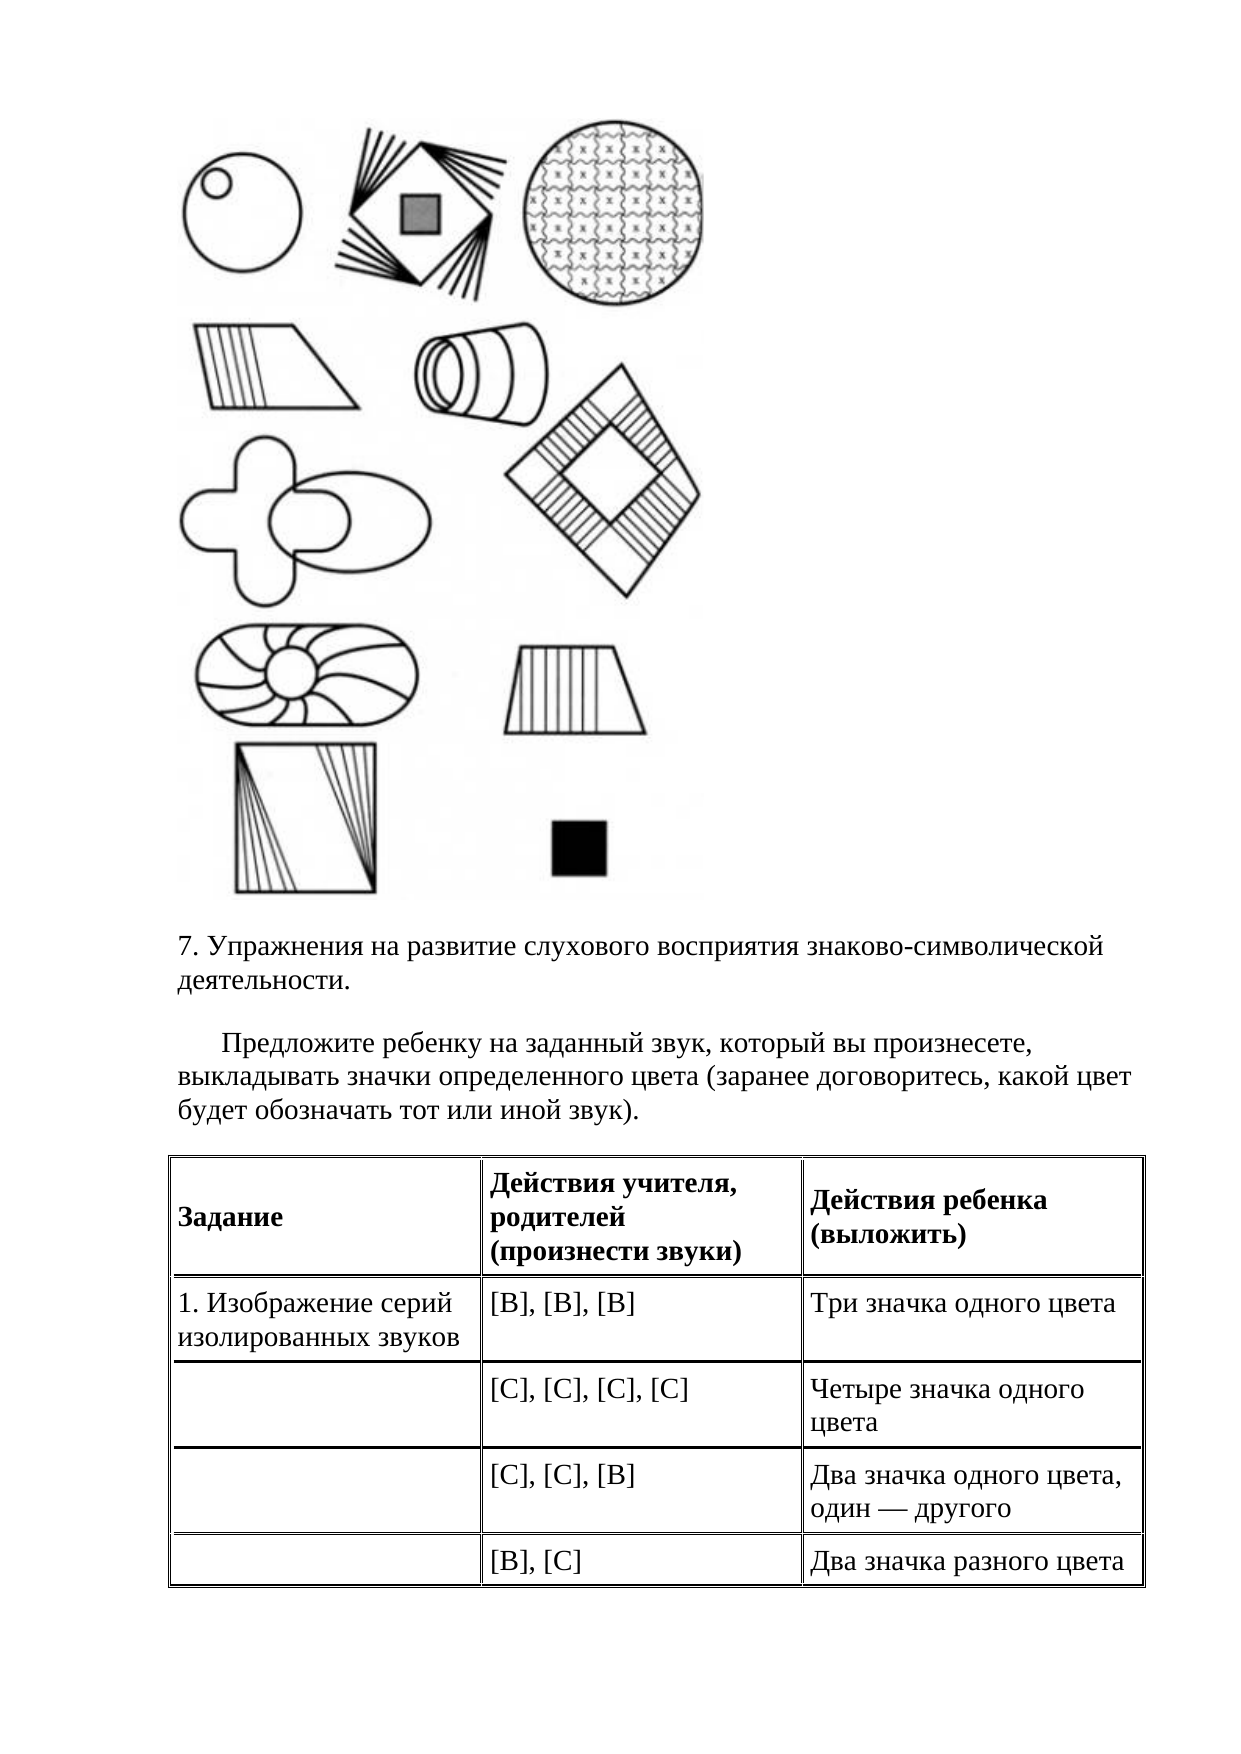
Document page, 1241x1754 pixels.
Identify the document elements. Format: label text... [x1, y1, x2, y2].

table_cell 1. Изображение серий изолированных звуков [171, 1274, 480, 1360]
table_cell [С], [С], [В] [483, 1449, 801, 1532]
table_header Задание [171, 1158, 482, 1274]
picture [177, 118, 704, 900]
table_header Действия учителя, родителей (произнести звуки) [482, 1158, 802, 1274]
table_cell [171, 1446, 480, 1532]
table_cell [В], [С] [482, 1535, 802, 1584]
table_cell [169, 1532, 482, 1584]
table_cell [С], [C], [С], [С] [483, 1363, 801, 1446]
table_header Действия ребенка (выложить) [803, 1158, 1142, 1274]
table_cell [171, 1360, 480, 1446]
table_cell [В], [В], [В] [483, 1278, 801, 1360]
table_cell Два значка одного цвета, один — другого [804, 1446, 1142, 1532]
text 7. Упражнения на развитие слухового восприятия знаково-символической деятельности. [177, 928, 1152, 996]
table_cell Три значка одного цвета [804, 1274, 1143, 1360]
table_cell Четыре значка одного цвета [804, 1360, 1142, 1446]
table_cell Два значка разного цвета [803, 1532, 1144, 1584]
text Предложите ребенку на заданный звук, который вы произнесете, выкладывать значки определенного цвета (заранее договоритесь, какой цвет будет обозначать тот или иной звук). [177, 1025, 1152, 1125]
